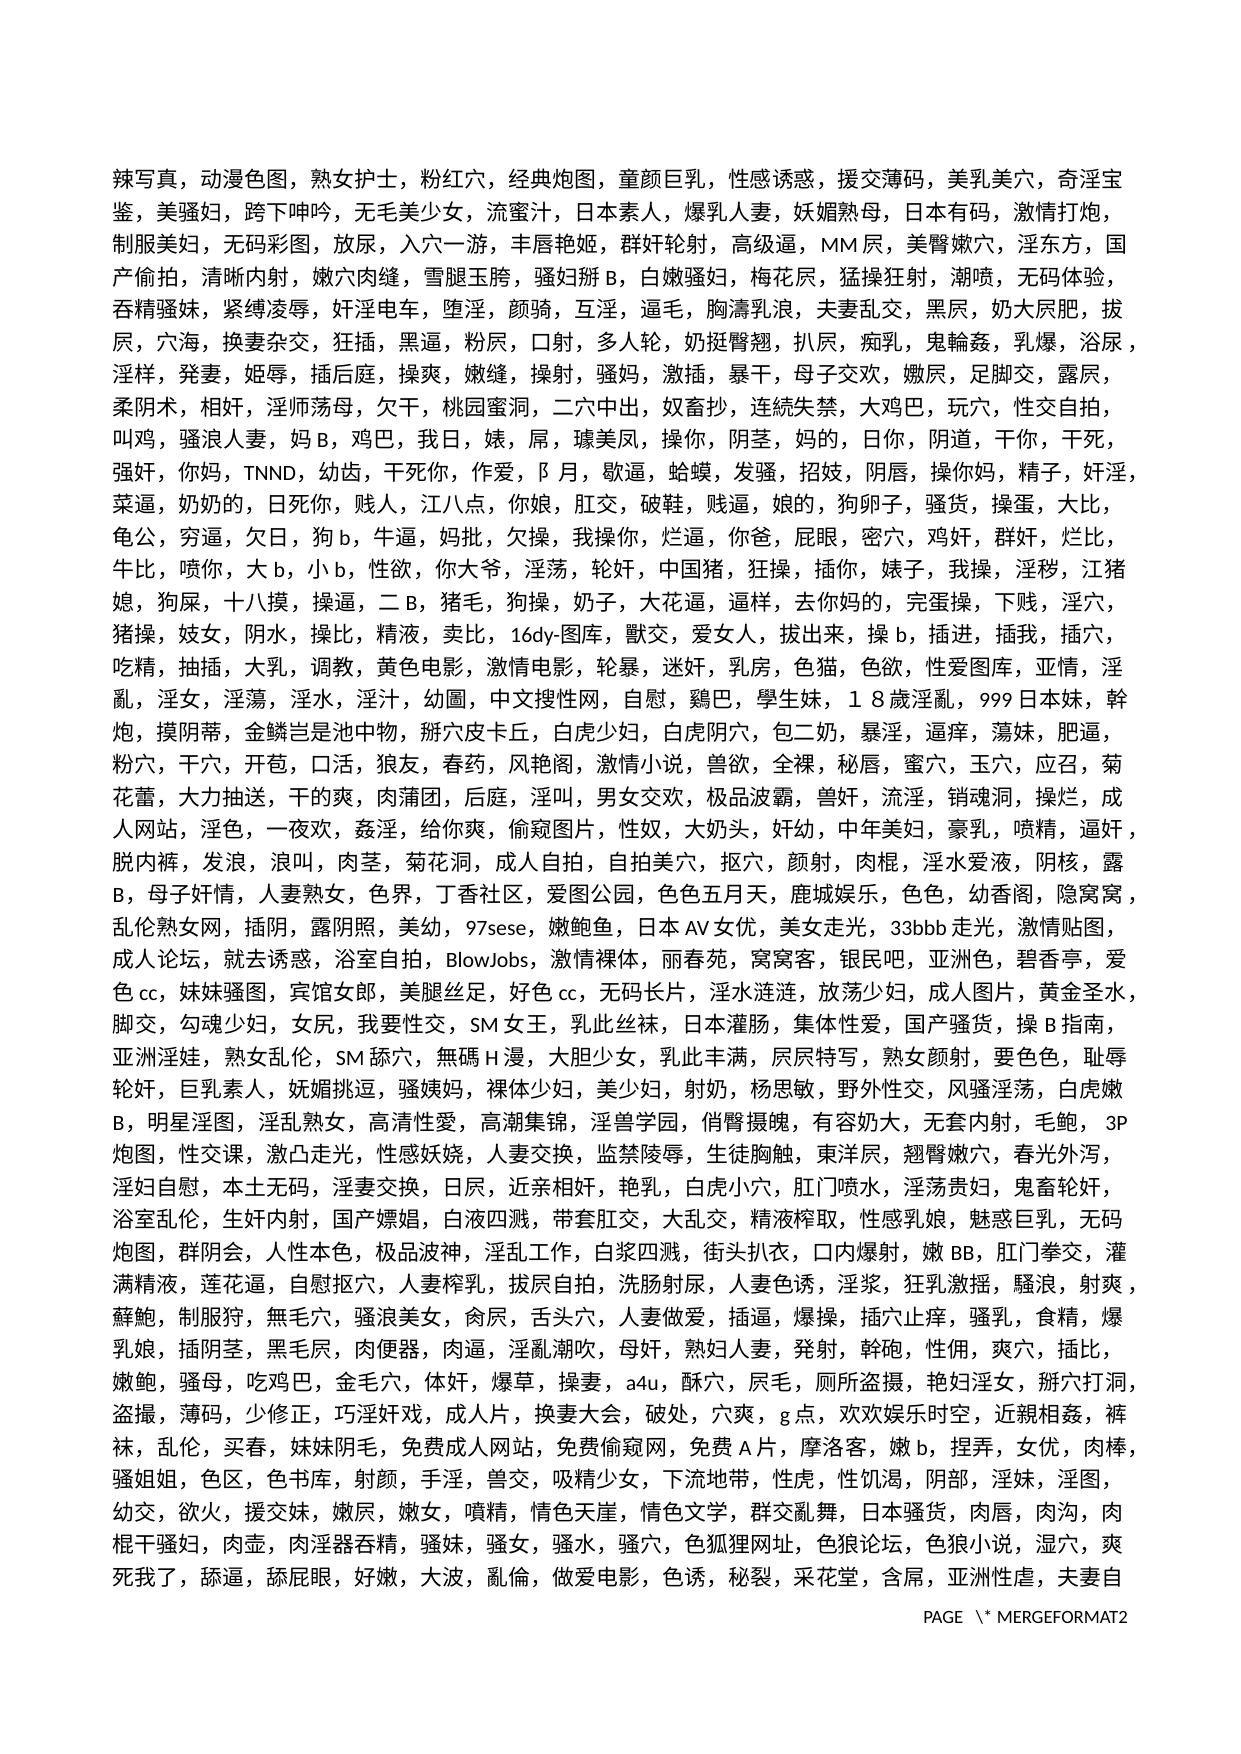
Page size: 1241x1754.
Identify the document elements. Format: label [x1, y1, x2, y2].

text [112, 162, 1128, 1592]
